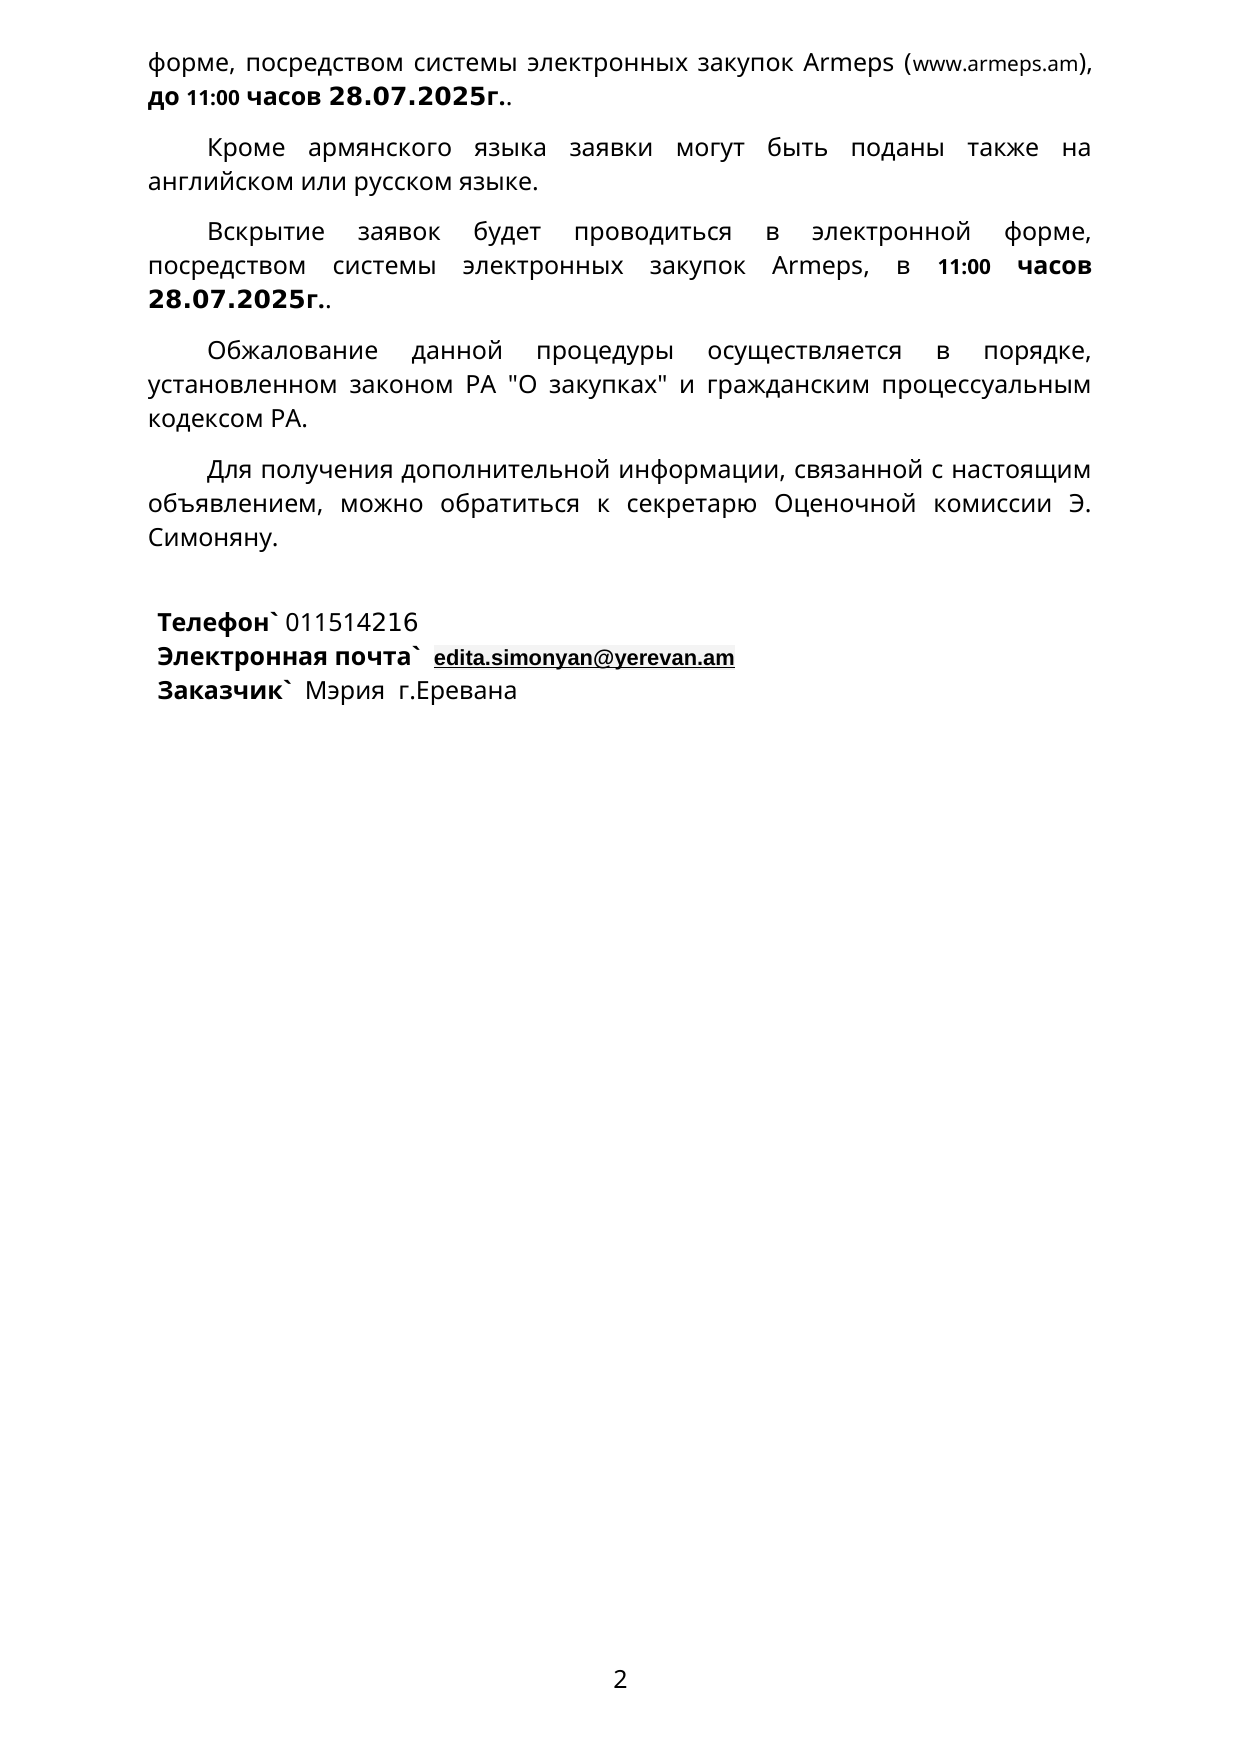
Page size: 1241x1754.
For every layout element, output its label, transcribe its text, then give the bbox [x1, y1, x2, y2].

text Телефон` 011514216 [148, 604, 1092, 639]
text Вскрытие заявок будет проводиться в электронной форме, посредством системы электронных закупок Armeps, в 11:00 часов 28.07.2025г.. [148, 214, 1092, 316]
text Для получения дополнительной информации, связанной с настоящим объявлением, можно обратиться к секретарю Оценочной комиссии Э. Симоняну. [148, 452, 1092, 554]
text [148, 44, 1092, 112]
text Обжалование данной процедуры осуществляется в порядке, установленном законом РА "О закупках" и гражданским процессуальным кодексом РА. [148, 333, 1092, 435]
text Заказчик` Мэрия г.Еревана [148, 673, 1092, 707]
text Электронная почта` edita.simonyan@yerevan.am [148, 639, 1092, 673]
text Кроме армянского языка заявки могут быть поданы также на английском или русском языке. [148, 129, 1092, 197]
